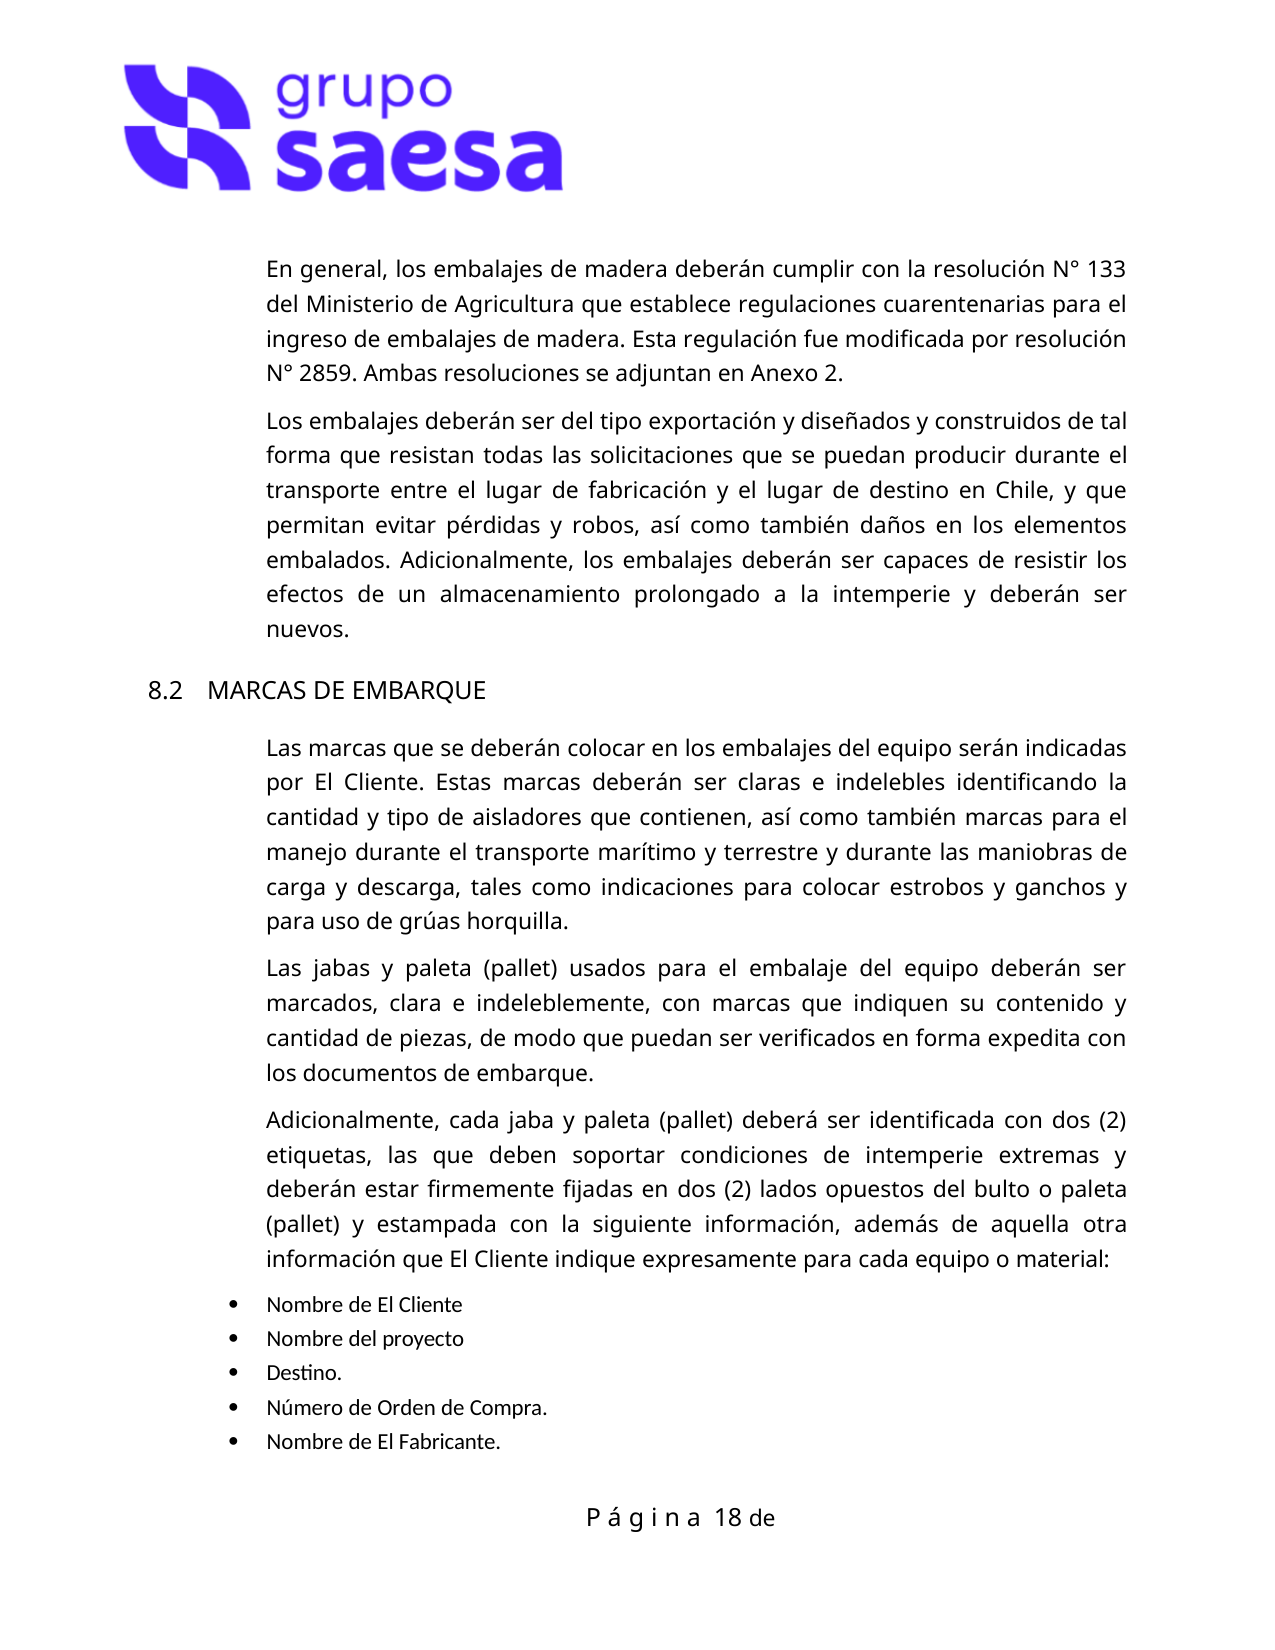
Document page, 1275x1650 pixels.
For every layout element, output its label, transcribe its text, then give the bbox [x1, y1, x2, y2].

text Las marcas que se deberán colocar en los embalajes del equipo serán indicadas por El Cliente. Estas marcas deberán ser claras e indelebles identificando la cantidad y tipo de aisladores que contienen, así como también marcas para el manejo durante el transporte marítimo y terrestre y durante las maniobras de carga y descarga, tales como indicaciones para colocar estrobos y ganchos y para uso de grúas horquilla. [266, 732, 1128, 936]
text En general, los embalajes de madera deberán cumplir con la resolución N° 133 del Ministerio de Agricultura que establece regulaciones cuarentenarias para el ingreso de embalajes de madera. Esta regulación fue modificada por resolución N° 2859. Ambas resoluciones se adjuntan en Anexo 2. [266, 253, 1127, 389]
list Nombre de El Fabricante. [229, 1427, 1162, 1455]
text Las jabas y paleta (pallet) usados para el embalaje del equipo deberán ser marcados, clara e indeleblemente, con marcas que indiquen su contenido y cantidad de piezas, de modo que puedan ser verificados en forma expedita con los documentos de embarque. [266, 952, 1128, 1088]
list Nombre de El Cliente [229, 1290, 1162, 1318]
picture [112, 55, 569, 196]
list Nombre del proyecto [229, 1324, 1162, 1352]
text Adicionalmente, cada jaba y paleta (pallet) deberá ser identificada con dos (2) etiquetas, las que deben soportar condiciones de intemperie extremas y deberán estar firmemente fijadas en dos (2) lados opuestos del bulto o paleta (pallet) y estampada con la siguiente información, además de aquella otra información que El Cliente indique expresamente para cada equipo o material: [266, 1104, 1128, 1274]
text Los embalajes deberán ser del tipo exportación y diseñados y construidos de tal forma que resistan todas las solicitaciones que se puedan producir durante el transporte entre el lugar de fabricación y el lugar de destino en Chile, y que permitan evitar pérdidas y robos, así como también daños en los elementos embalados. Adicionalmente, los embalajes deberán ser capaces de resistir los efectos de un almacenamiento prolongado a la intemperie y deberán ser nuevos. [266, 405, 1128, 644]
subtitle MARCAS DE EMBARQUE [148, 673, 1162, 707]
list Número de Orden de Compra. [229, 1393, 1162, 1421]
list Destino. [229, 1358, 1162, 1386]
